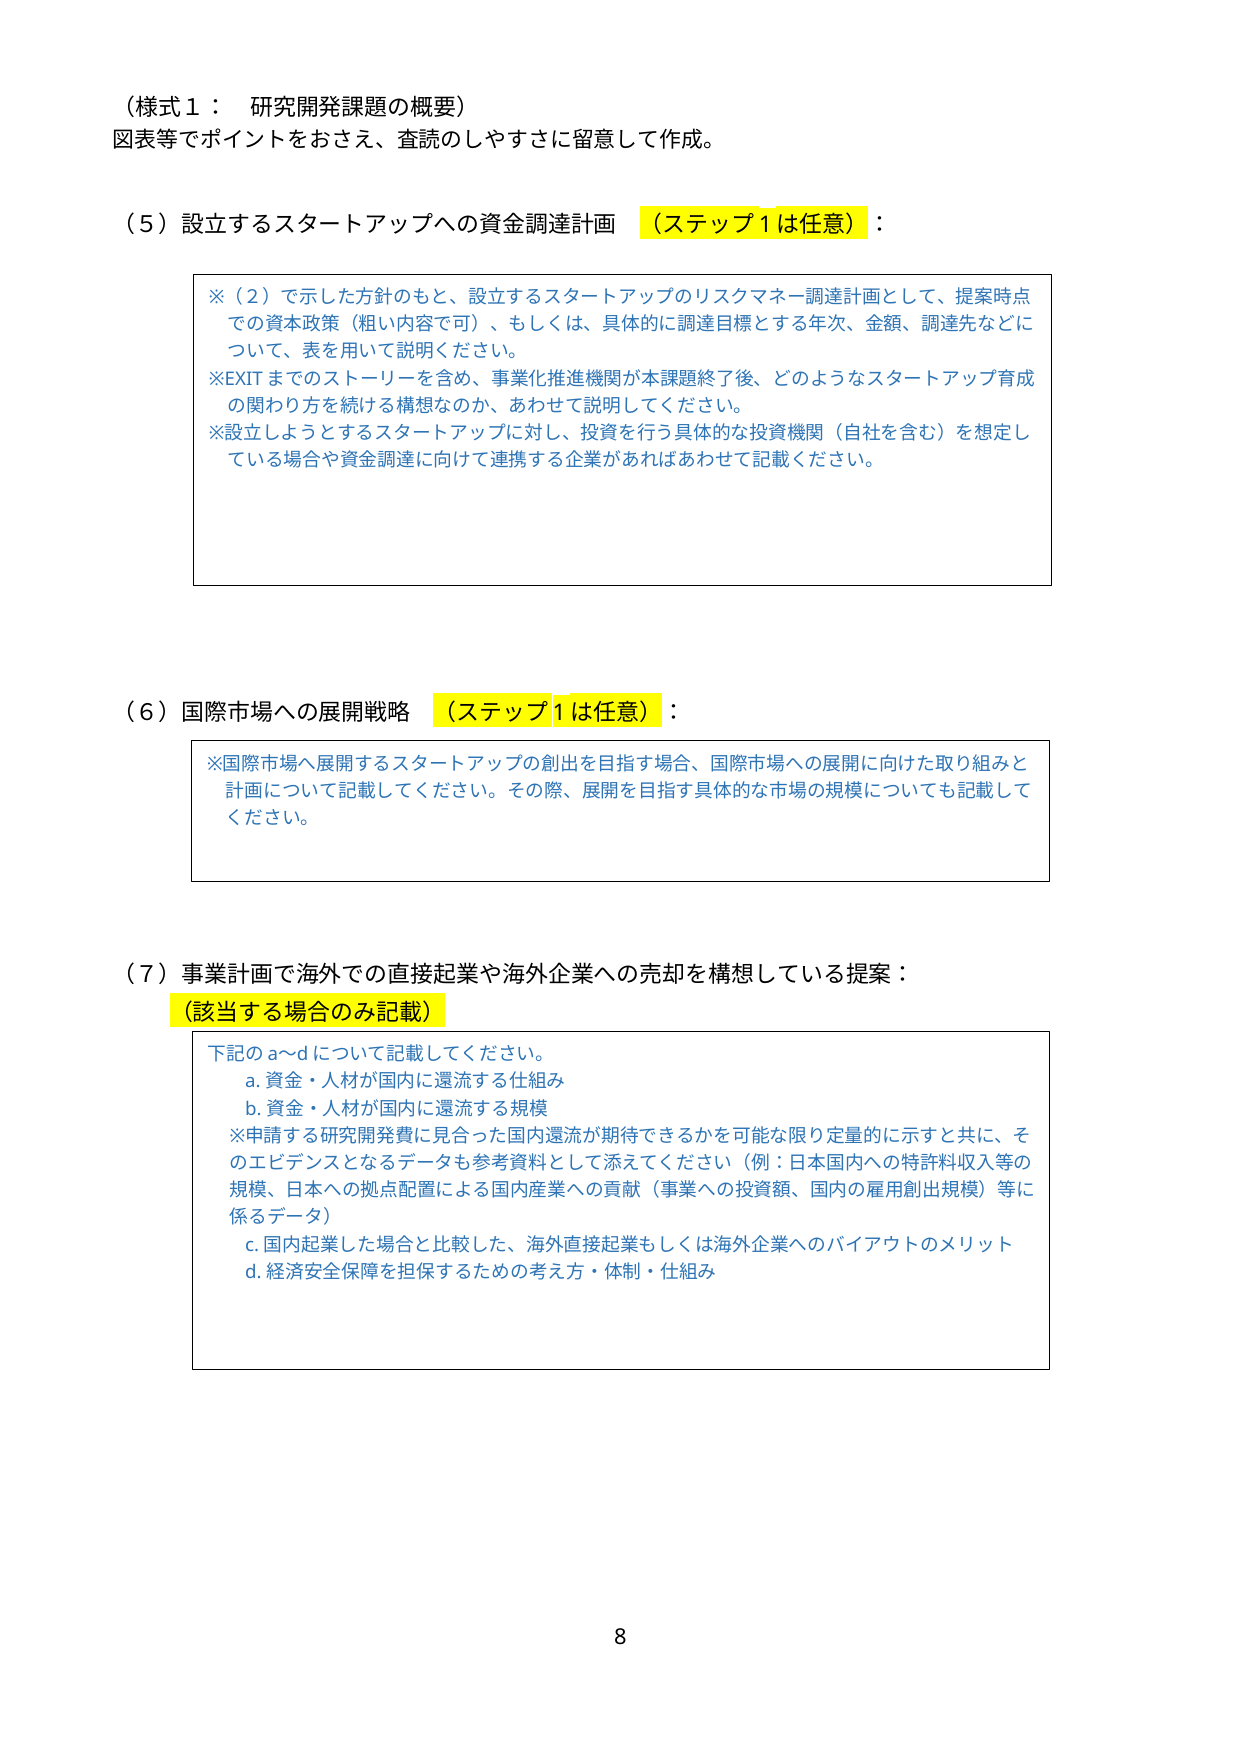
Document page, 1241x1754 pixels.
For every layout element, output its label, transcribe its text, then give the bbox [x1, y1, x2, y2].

text （該当する場合のみ記載） [112, 991, 1128, 1029]
text （７）事業計画で海外での直接起業や海外企業への売却を構想している提案： [112, 954, 1128, 991]
text （５）設立するスタートアップへの資金調達計画 （ステップ1は任意）： [112, 204, 1128, 241]
text （６）国際市場への展開戦略 （ステップ1は任意）： [112, 691, 1128, 729]
